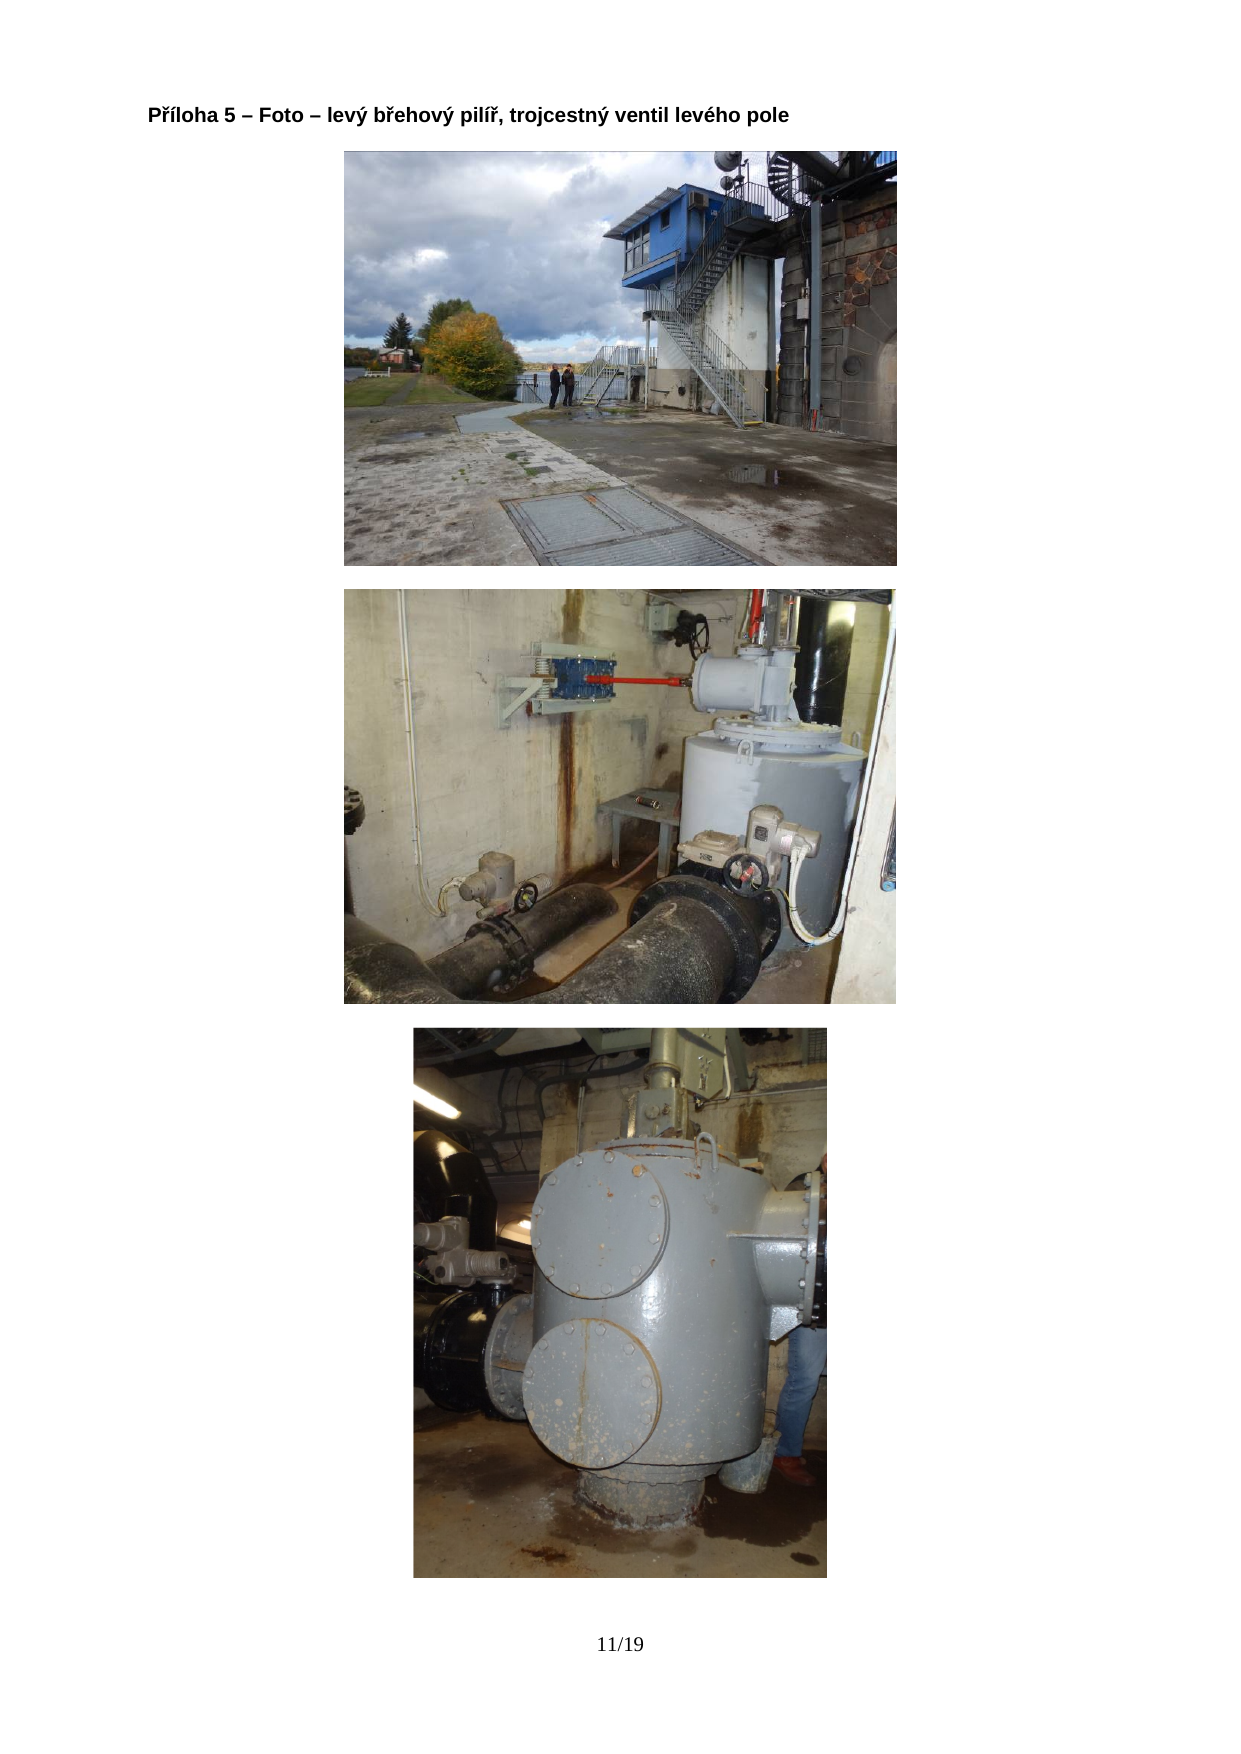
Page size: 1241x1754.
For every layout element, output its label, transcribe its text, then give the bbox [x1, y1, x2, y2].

picture [344, 589, 896, 1004]
picture [414, 1028, 827, 1577]
picture [344, 151, 897, 566]
text Příloha 5 – Foto – levý břehový pilíř, trojcestný ventil levého pole [148, 103, 1092, 127]
